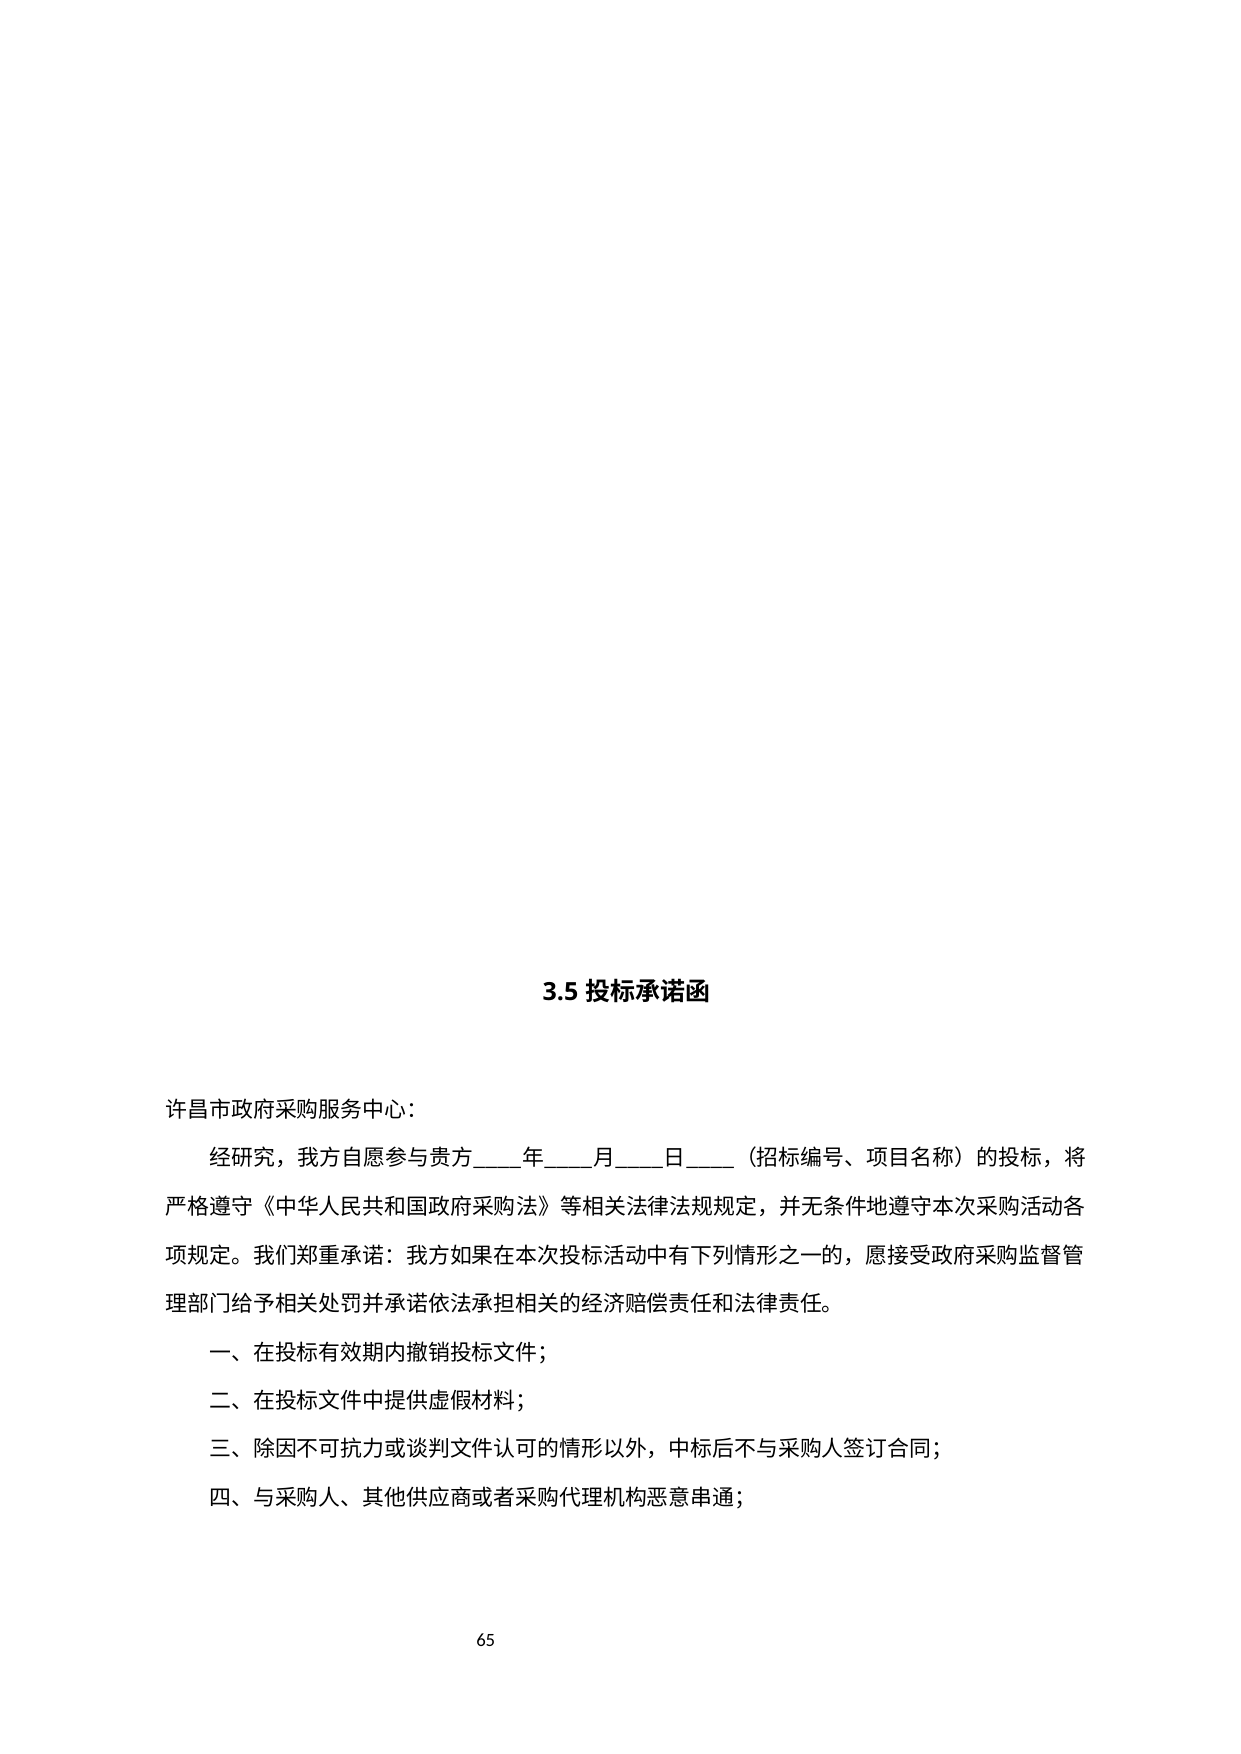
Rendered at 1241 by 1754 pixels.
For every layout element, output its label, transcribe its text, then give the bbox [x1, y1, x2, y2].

text 许昌市政府采购服务中心： [165, 1091, 1087, 1124]
text 二、在投标文件中提供虚假材料； [165, 1383, 1087, 1415]
text 3.5 投标承诺函 [165, 957, 1087, 1022]
text 一、在投标有效期内撤销投标文件； [165, 1334, 1087, 1367]
text 四、与采购人、其他供应商或者采购代理机构恶意串通； [165, 1479, 1087, 1512]
text 经研究，我方自愿参与贵方____年____月____日____（招标编号、项目名称）的投标，将严格遵守《中华人民共和国政府采购法》等相关法律法规规定，并无条件地遵守本次采购活动各项规定。我们郑重承诺：我方如果在本次投标活动中有下列情形之一的，愿接受政府采购监督管理部门给予相关处罚并承诺依法承担相关的经济赔偿责任和法律责任。 [165, 1140, 1087, 1318]
text 三、除因不可抗力或谈判文件认可的情形以外，中标后不与采购人签订合同； [165, 1431, 1087, 1463]
